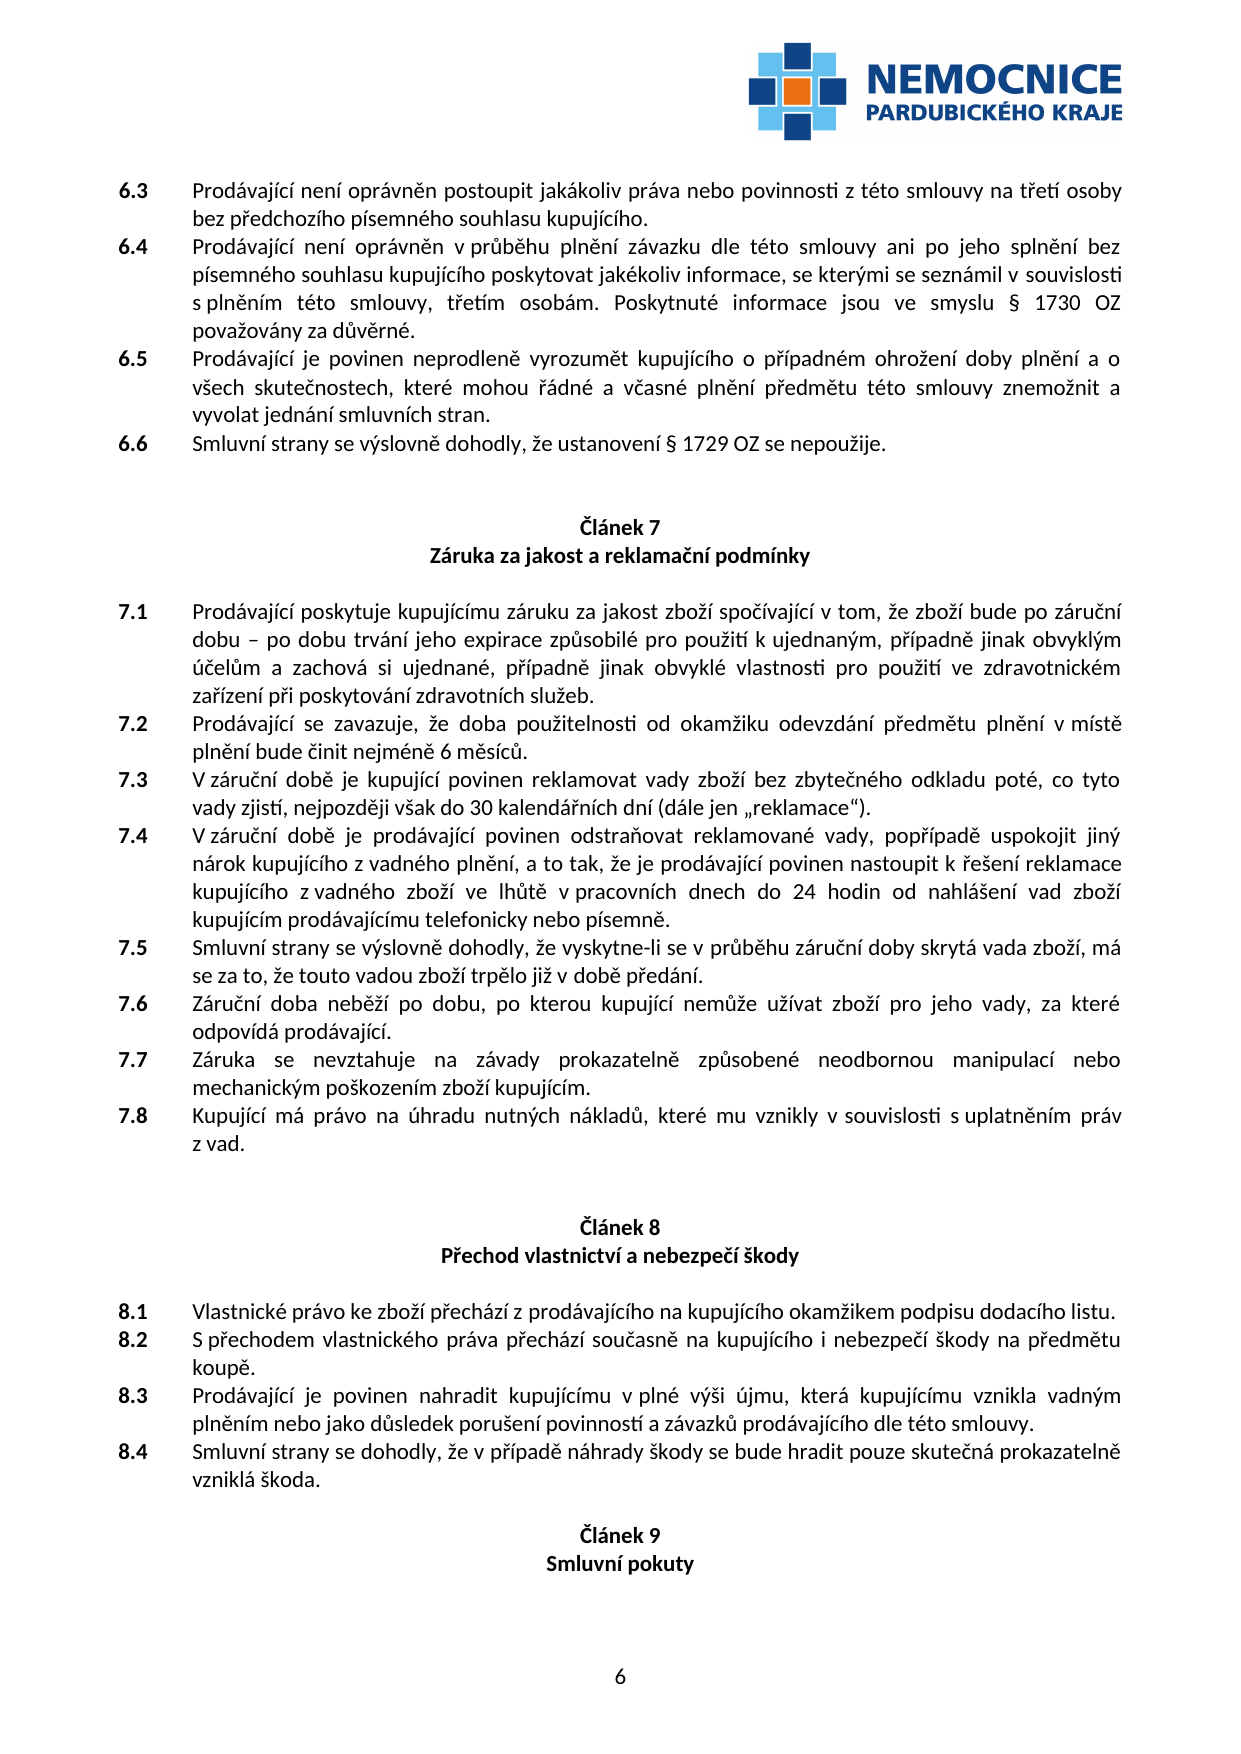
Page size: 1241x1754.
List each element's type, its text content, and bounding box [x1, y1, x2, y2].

text 7.4 V záruční době je prodávající povinen odstraňovat reklamované vady, popřípadě uspokojit jiný nárok kupujícího z vadného plnění, a to tak, že je prodávající povinen nastoupit k řešení reklamace kupujícího z vadného zboží ve lhůtě v pracovních dnech do 24 hodin od nahlášení vad zboží kupujícím prodávajícímu telefonicky nebo písemně. [118, 821, 1122, 933]
text 7.1 Prodávající poskytuje kupujícímu záruku za jakost zboží spočívající v tom, že zboží bude po záruční dobu – po dobu trvání jeho expirace způsobilé pro použití k ujednaným, případně jinak obvyklým účelům a zachová si ujednané, případně jinak obvyklé vlastnosti pro použití ve zdravotnickém zařízení při poskytování zdravotních služeb. [118, 597, 1122, 709]
text 7.6 Záruční doba neběží po dobu, po kterou kupující nemůže užívat zboží pro jeho vady, za které odpovídá prodávající. [118, 989, 1122, 1045]
text 8.1 Vlastnické právo ke zboží přechází z prodávajícího na kupujícího okamžikem podpisu dodacího listu. [118, 1297, 1122, 1325]
text Článek 8 [118, 1213, 1122, 1241]
text Záruka za jakost a reklamační podmínky [118, 541, 1122, 569]
text 7.8 Kupující má právo na úhradu nutných nákladů, které mu vznikly v souvislosti s uplatněním práv z vad. [118, 1101, 1122, 1157]
text 7.7 Záruka se nevztahuje na závady prokazatelně způsobené neodbornou manipulací nebo mechanickým poškozením zboží kupujícím. [118, 1045, 1122, 1101]
text 7.5 Smluvní strany se výslovně dohodly, že vyskytne-li se v průběhu záruční doby skrytá vada zboží, má se za to, že touto vadou zboží trpělo již v době předání. [118, 933, 1122, 989]
text 6.5 Prodávající je povinen neprodleně vyrozumět kupujícího o případném ohrožení doby plnění a o všech skutečnostech, které mohou řádné a včasné plnění předmětu této smlouvy znemožnit a vyvolat jednání smluvních stran. [118, 344, 1122, 429]
text Článek 9 [118, 1521, 1122, 1549]
text 7.3 V záruční době je kupující povinen reklamovat vady zboží bez zbytečného odkladu poté, co tyto vady zjistí, nejpozději však do 30 kalendářních dní (dále jen „reklamace“). [118, 765, 1122, 821]
text 6.4 Prodávající není oprávněn v průběhu plnění závazku dle této smlouvy ani po jeho splnění bez písemného souhlasu kupujícího poskytovat jakékoliv informace, se kterými se seznámil v souvislosti s plněním této smlouvy, třetím osobám. Poskytnuté informace jsou ve smyslu § 1730 OZ považovány za důvěrné. [118, 232, 1122, 344]
text Přechod vlastnictví a nebezpečí škody [118, 1241, 1122, 1269]
text Článek 7 [118, 513, 1122, 541]
picture [747, 41, 1123, 142]
text Smluvní pokuty [118, 1549, 1122, 1577]
text 8.3 Prodávající je povinen nahradit kupujícímu v plné výši újmu, která kupujícímu vznikla vadným plněním nebo jako důsledek porušení povinností a závazků prodávajícího dle této smlouvy. [118, 1381, 1122, 1437]
text 8.4 Smluvní strany se dohodly, že v případě náhrady škody se bude hradit pouze skutečná prokazatelně vzniklá škoda. [118, 1437, 1122, 1493]
text 8.2 S přechodem vlastnického práva přechází současně na kupujícího i nebezpečí škody na předmětu koupě. [118, 1325, 1122, 1381]
text 6.3 Prodávající není oprávněn postoupit jakákoliv práva nebo povinnosti z této smlouvy na třetí osoby bez předchozího písemného souhlasu kupujícího. [118, 176, 1122, 232]
text 6.6 Smluvní strany se výslovně dohodly, že ustanovení § 1729 OZ se nepoužije. [118, 429, 1122, 457]
text 7.2 Prodávající se zavazuje, že doba použitelnosti od okamžiku odevzdání předmětu plnění v místě plnění bude činit nejméně 6 měsíců. [118, 709, 1122, 765]
